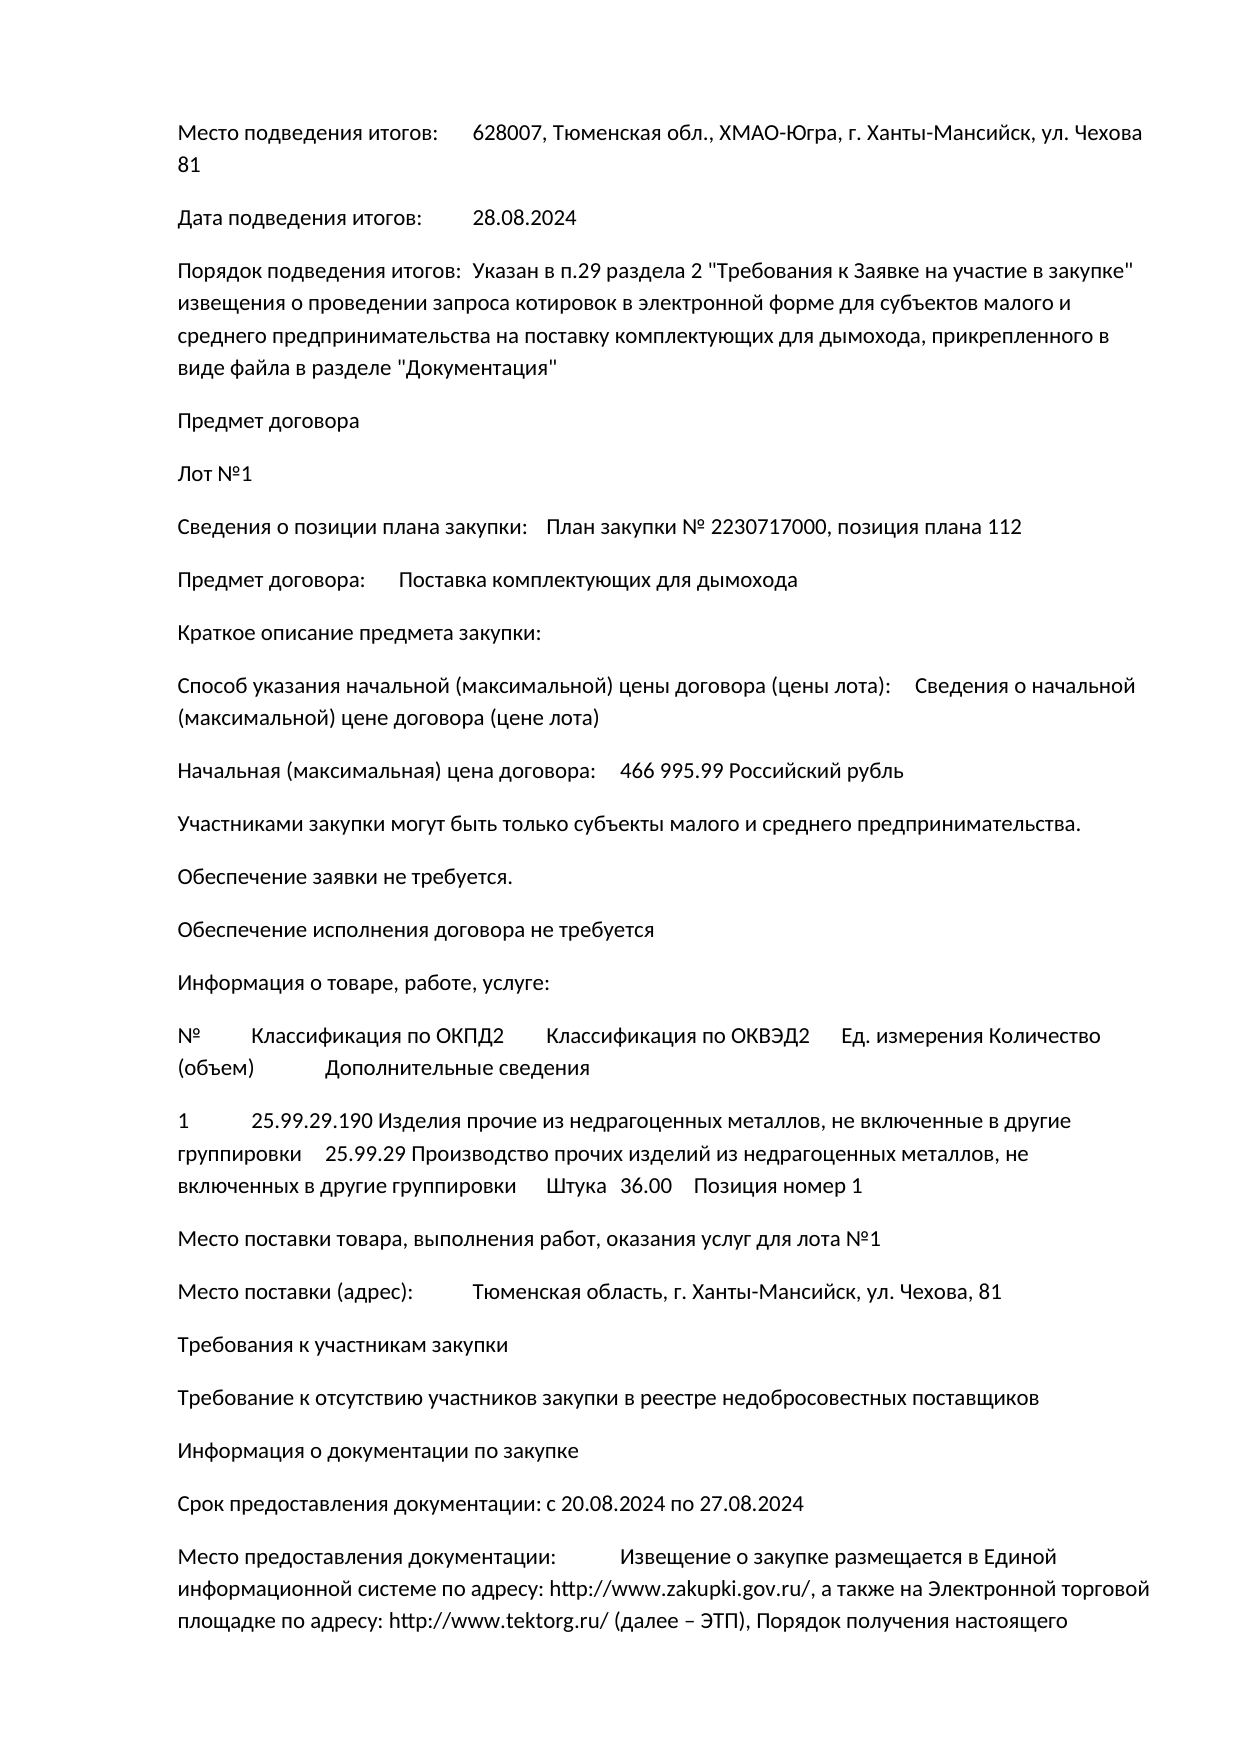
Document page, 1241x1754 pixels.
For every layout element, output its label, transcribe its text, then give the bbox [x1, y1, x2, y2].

text Краткое описание предмета закупки: [177, 618, 1152, 646]
text Способ указания начальной (максимальной) цены договора (цены лота): Сведения о начальной (максимальной) цене договора (цене лота) [177, 671, 1152, 731]
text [177, 1542, 1152, 1634]
text Предмет договора: Поставка комплектующих для дымохода [177, 565, 1152, 593]
text Место подведения итогов: 628007, Тюменская обл., ХМАО-Югра, г. Ханты-Мансийск, ул. Чехова 81 [177, 118, 1152, 178]
text Срок предоставления документации: с 20.08.2024 по 27.08.2024 [177, 1489, 1152, 1517]
text Место поставки товара, выполнения работ, оказания услуг для лота №1 [177, 1224, 1152, 1252]
text Лот №1 [177, 459, 1152, 487]
text Информация о товаре, работе, услуге: [177, 968, 1152, 996]
text Предмет договора [177, 406, 1152, 434]
text Место поставки (адрес): Тюменская область, г. Ханты-Мансийск, ул. Чехова, 81 [177, 1277, 1152, 1305]
text Требование к отсутствию участников закупки в реестре недобросовестных поставщиков [177, 1383, 1152, 1411]
text Дата подведения итогов: 28.08.2024 [177, 203, 1152, 231]
text Порядок подведения итогов: Указан в п.29 раздела 2 "Требования к Заявке на участие в закупке" извещения о проведении запроса котировок в электронной форме для субъектов малого и среднего предпринимательства на поставку комплектующих для дымохода, прикрепленного в виде файла в разделе "Документация" [177, 256, 1152, 381]
text Сведения о позиции плана закупки: План закупки № 2230717000, позиция плана 112 [177, 512, 1152, 540]
text Требования к участникам закупки [177, 1330, 1152, 1358]
text Обеспечение исполнения договора не требуется [177, 915, 1152, 943]
text Участниками закупки могут быть только субъекты малого и среднего предпринимательства. [177, 809, 1152, 837]
text № Классификация по ОКПД2 Классификация по ОКВЭД2 Ед. измерения Количество (объем) Дополнительные сведения [177, 1021, 1152, 1082]
text 1 25.99.29.190 Изделия прочие из недрагоценных металлов, не включенные в другие группировки 25.99.29 Производство прочих изделий из недрагоценных металлов, не включенных в другие группировки Штука 36.00 Позиция номер 1 [177, 1107, 1152, 1199]
text Начальная (максимальная) цена договора: 466 995.99 Российский рубль [177, 756, 1152, 784]
text Обеспечение заявки не требуется. [177, 862, 1152, 890]
text Информация о документации по закупке [177, 1436, 1152, 1464]
